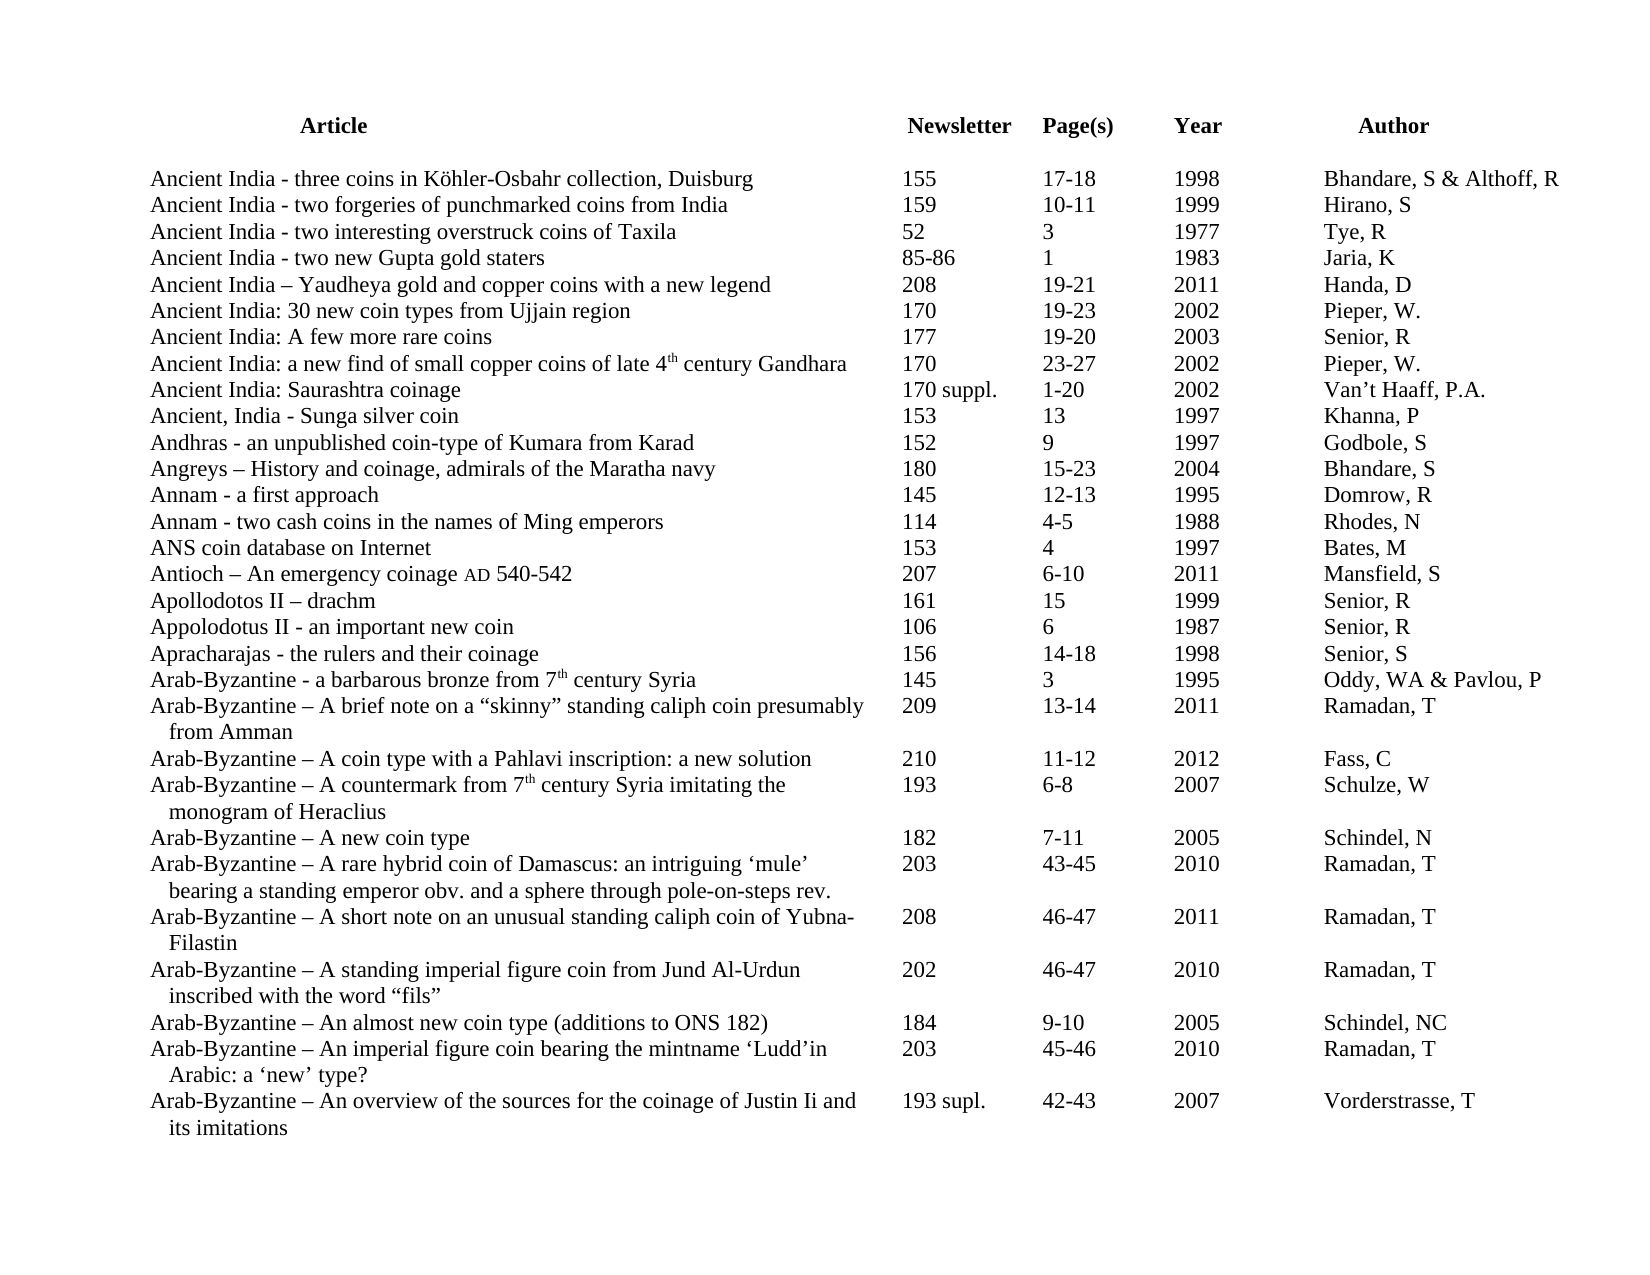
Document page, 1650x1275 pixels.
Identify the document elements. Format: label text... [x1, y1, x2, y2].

table_cell 208 [891, 903, 1031, 956]
table_cell Pieper, W. [1313, 297, 1625, 323]
table_cell Senior, R [1313, 587, 1625, 613]
table_cell 2010 [1163, 1035, 1312, 1088]
table_cell 85-86 [891, 244, 1031, 271]
table_cell 23-27 [1031, 350, 1162, 376]
table_cell 159 [891, 192, 1031, 218]
table_cell 4-5 [1031, 508, 1162, 534]
table_cell 210 [891, 745, 1031, 771]
table_cell 145 [891, 481, 1031, 508]
table_cell 203 [891, 1035, 1031, 1088]
table_cell 1987 [1163, 613, 1312, 639]
table_cell 2011 [1163, 561, 1312, 587]
table_cell 2012 [1163, 745, 1312, 771]
table_cell 1999 [1163, 587, 1312, 613]
table_cell 161 [891, 587, 1031, 613]
table_cell Annam - two cash coins in the names of Ming emperors [139, 508, 891, 534]
table_cell Schindel, NC [1313, 1009, 1625, 1035]
table_cell Ramadan, T [1313, 850, 1625, 903]
table_cell 106 [891, 613, 1031, 639]
table_cell 193 [891, 771, 1031, 824]
table_cell 15-23 [1031, 455, 1162, 481]
table_cell 4 [1031, 534, 1162, 561]
table_cell Oddy, WA & Pavlou, P [1313, 666, 1625, 692]
table_cell Ancient India: a new find of small copper coins of late 4th century Gandhara [139, 350, 891, 376]
table_cell 156 [891, 640, 1031, 666]
table_cell 1995 [1163, 481, 1312, 508]
table_cell Godbole, S [1313, 429, 1625, 455]
table_cell 1995 [1163, 666, 1312, 692]
table_cell Arab-Byzantine – A new coin type [139, 824, 891, 850]
table_cell 19-23 [1031, 297, 1162, 323]
table_cell Appolodotus II - an important new coin [139, 613, 891, 639]
table_cell 170 [891, 297, 1031, 323]
table_cell 2011 [1163, 692, 1312, 745]
table_cell Van’t Haaff, P.A. [1313, 376, 1625, 402]
table_cell 1983 [1163, 244, 1312, 271]
table_header Article [139, 113, 888, 165]
table_cell 1 [1031, 244, 1162, 271]
table_cell 2010 [1163, 850, 1312, 903]
table_cell 2002 [1163, 297, 1312, 323]
table_cell Jaria, K [1313, 244, 1625, 271]
table_cell Handa, D [1313, 271, 1625, 297]
table_cell 7-11 [1031, 824, 1162, 850]
table_cell Pieper, W. [1313, 350, 1625, 376]
table_cell 12-13 [1031, 481, 1162, 508]
table_cell 3 [1031, 666, 1162, 692]
table_cell Annam - a first approach [139, 481, 891, 508]
table_cell Senior, R [1313, 323, 1625, 350]
table_cell 1997 [1163, 402, 1312, 429]
table_cell 19-20 [1031, 323, 1162, 350]
table_cell 155 [891, 165, 1031, 192]
table_cell 177 [891, 323, 1031, 350]
table_cell 1988 [1163, 508, 1312, 534]
table_header Year [1163, 113, 1312, 165]
table_cell 2011 [1163, 903, 1312, 956]
table_cell 13 [1031, 402, 1162, 429]
table_cell 152 [891, 429, 1031, 455]
table_cell 46-47 [1031, 956, 1162, 1008]
table_cell Arab-Byzantine - a barbarous bronze from 7th century Syria [139, 666, 891, 692]
table_cell 9 [1031, 429, 1162, 455]
table_cell Vorderstrasse, T [1313, 1088, 1625, 1140]
table_cell Apracharajas - the rulers and their coinage [139, 640, 891, 666]
table_cell Andhras - an unpublished coin-type of Kumara from Karad [139, 429, 891, 455]
table_cell 2004 [1163, 455, 1312, 481]
table_cell 180 [891, 455, 1031, 481]
table_cell Ancient, India - Sunga silver coin [139, 402, 891, 429]
table_cell 184 [891, 1009, 1031, 1035]
table_cell 1998 [1163, 640, 1312, 666]
table_cell 1997 [1163, 429, 1312, 455]
table_cell Ancient India: A few more rare coins [139, 323, 891, 350]
table_cell Senior, R [1313, 613, 1625, 639]
table_cell Tye, R [1313, 218, 1625, 244]
table_cell 208 [891, 271, 1031, 297]
table_cell 45-46 [1031, 1035, 1162, 1088]
table_cell Domrow, R [1313, 481, 1625, 508]
table_cell Bhandare, S [1313, 455, 1625, 481]
table_cell 1997 [1163, 534, 1312, 561]
table_cell Ramadan, T [1313, 692, 1625, 745]
table_cell 43-45 [1031, 850, 1162, 903]
table_cell 170 suppl. [891, 376, 1031, 402]
table_cell 1-20 [1031, 376, 1162, 402]
table_cell Arab-Byzantine – A short note on an unusual standing caliph coin of Yubna-Filastin [139, 903, 891, 956]
table_cell Fass, C [1313, 745, 1625, 771]
table_cell Ancient India - three coins in Köhler-Osbahr collection, Duisburg [139, 165, 891, 192]
table_cell Ancient India - two interesting overstruck coins of Taxila [139, 218, 891, 244]
table_cell Bates, M [1313, 534, 1625, 561]
table_cell Arab-Byzantine – A coin type with a Pahlavi inscription: a new solution [139, 745, 891, 771]
table_cell 6-8 [1031, 771, 1162, 824]
table_header Author [1313, 113, 1625, 165]
table_cell 15 [1031, 587, 1162, 613]
table_cell 2002 [1163, 350, 1312, 376]
table_header Page(s) [1031, 113, 1162, 165]
table_cell 14-18 [1031, 640, 1162, 666]
table_cell Khanna, P [1313, 402, 1625, 429]
table_cell 6 [1031, 613, 1162, 639]
table_cell Ancient India: 30 new coin types from Ujjain region [139, 297, 891, 323]
table_cell 2010 [1163, 956, 1312, 1008]
table_cell Arab-Byzantine – An overview of the sources for the coinage of Justin Ii and its imitations [139, 1088, 891, 1140]
table_cell Mansfield, S [1313, 561, 1625, 587]
table_cell 11-12 [1031, 745, 1162, 771]
table_cell 2005 [1163, 824, 1312, 850]
table_cell Hirano, S [1313, 192, 1625, 218]
table_cell 153 [891, 402, 1031, 429]
table_cell 203 [891, 850, 1031, 903]
table_cell Ancient India - two new Gupta gold staters [139, 244, 891, 271]
table_cell 13-14 [1031, 692, 1162, 745]
table_cell 2011 [1163, 271, 1312, 297]
table_cell 193 supl. [891, 1088, 1031, 1140]
table_cell ANS coin database on Internet [139, 534, 891, 561]
table_cell 1999 [1163, 192, 1312, 218]
table_cell 6-10 [1031, 561, 1162, 587]
table_cell 2005 [1163, 1009, 1312, 1035]
table_cell 10-11 [1031, 192, 1162, 218]
table_cell 52 [891, 218, 1031, 244]
table_cell 42-43 [1031, 1088, 1162, 1140]
table_cell 2003 [1163, 323, 1312, 350]
table_cell 209 [891, 692, 1031, 745]
table_cell Ancient India - two forgeries of punchmarked coins from India [139, 192, 891, 218]
table_cell Ramadan, T [1313, 1035, 1625, 1088]
table_cell Bhandare, S & Althoff, R [1313, 165, 1625, 192]
table_cell Ancient India: Saurashtra coinage [139, 376, 891, 402]
table_cell Ramadan, T [1313, 956, 1625, 1008]
table_cell 153 [891, 534, 1031, 561]
table_cell Ramadan, T [1313, 903, 1625, 956]
table_cell 145 [891, 666, 1031, 692]
table_cell 1998 [1163, 165, 1312, 192]
table_cell Schulze, W [1313, 771, 1625, 824]
table_cell Arab-Byzantine – A standing imperial figure coin from Jund Al-Urdun inscribed with the word “fils” [139, 956, 891, 1008]
table_cell Antioch – An emergency coinage ad 540-542 [139, 561, 891, 587]
table_cell 46-47 [1031, 903, 1162, 956]
table_cell 202 [891, 956, 1031, 1008]
table_cell Angreys – History and coinage, admirals of the Maratha navy [139, 455, 891, 481]
table_cell Arab-Byzantine – A rare hybrid coin of Damascus: an intriguing ‘mule’ bearing a standing emperor obv. and a sphere through pole-on-steps rev. [139, 850, 891, 903]
table_cell Arab-Byzantine – A brief note on a “skinny” standing caliph coin presumably from Amman [139, 692, 891, 745]
table_cell Rhodes, N [1313, 508, 1625, 534]
table_cell 2007 [1163, 771, 1312, 824]
table_cell Schindel, N [1313, 824, 1625, 850]
table_cell Arab-Byzantine – An almost new coin type (additions to ONS 182) [139, 1009, 891, 1035]
table_cell Ancient India – Yaudheya gold and copper coins with a new legend [139, 271, 891, 297]
table_cell Senior, S [1313, 640, 1625, 666]
table_cell 2007 [1163, 1088, 1312, 1140]
table_header Newsletter [888, 113, 1031, 165]
table_cell Arab-Byzantine – A countermark from 7th century Syria imitating the monogram of Heraclius [139, 771, 891, 824]
table_cell 3 [1031, 218, 1162, 244]
table_cell 1977 [1163, 218, 1312, 244]
table_cell 207 [891, 561, 1031, 587]
table_cell 170 [891, 350, 1031, 376]
table_cell 17-18 [1031, 165, 1162, 192]
table_cell 114 [891, 508, 1031, 534]
table_cell 2002 [1163, 376, 1312, 402]
table_cell 182 [891, 824, 1031, 850]
table_cell Arab-Byzantine – An imperial figure coin bearing the mintname ‘Ludd’in Arabic: a ‘new’ type? [139, 1035, 891, 1088]
table_cell 9-10 [1031, 1009, 1162, 1035]
table_cell 19-21 [1031, 271, 1162, 297]
table_cell Apollodotos II – drachm [139, 587, 891, 613]
